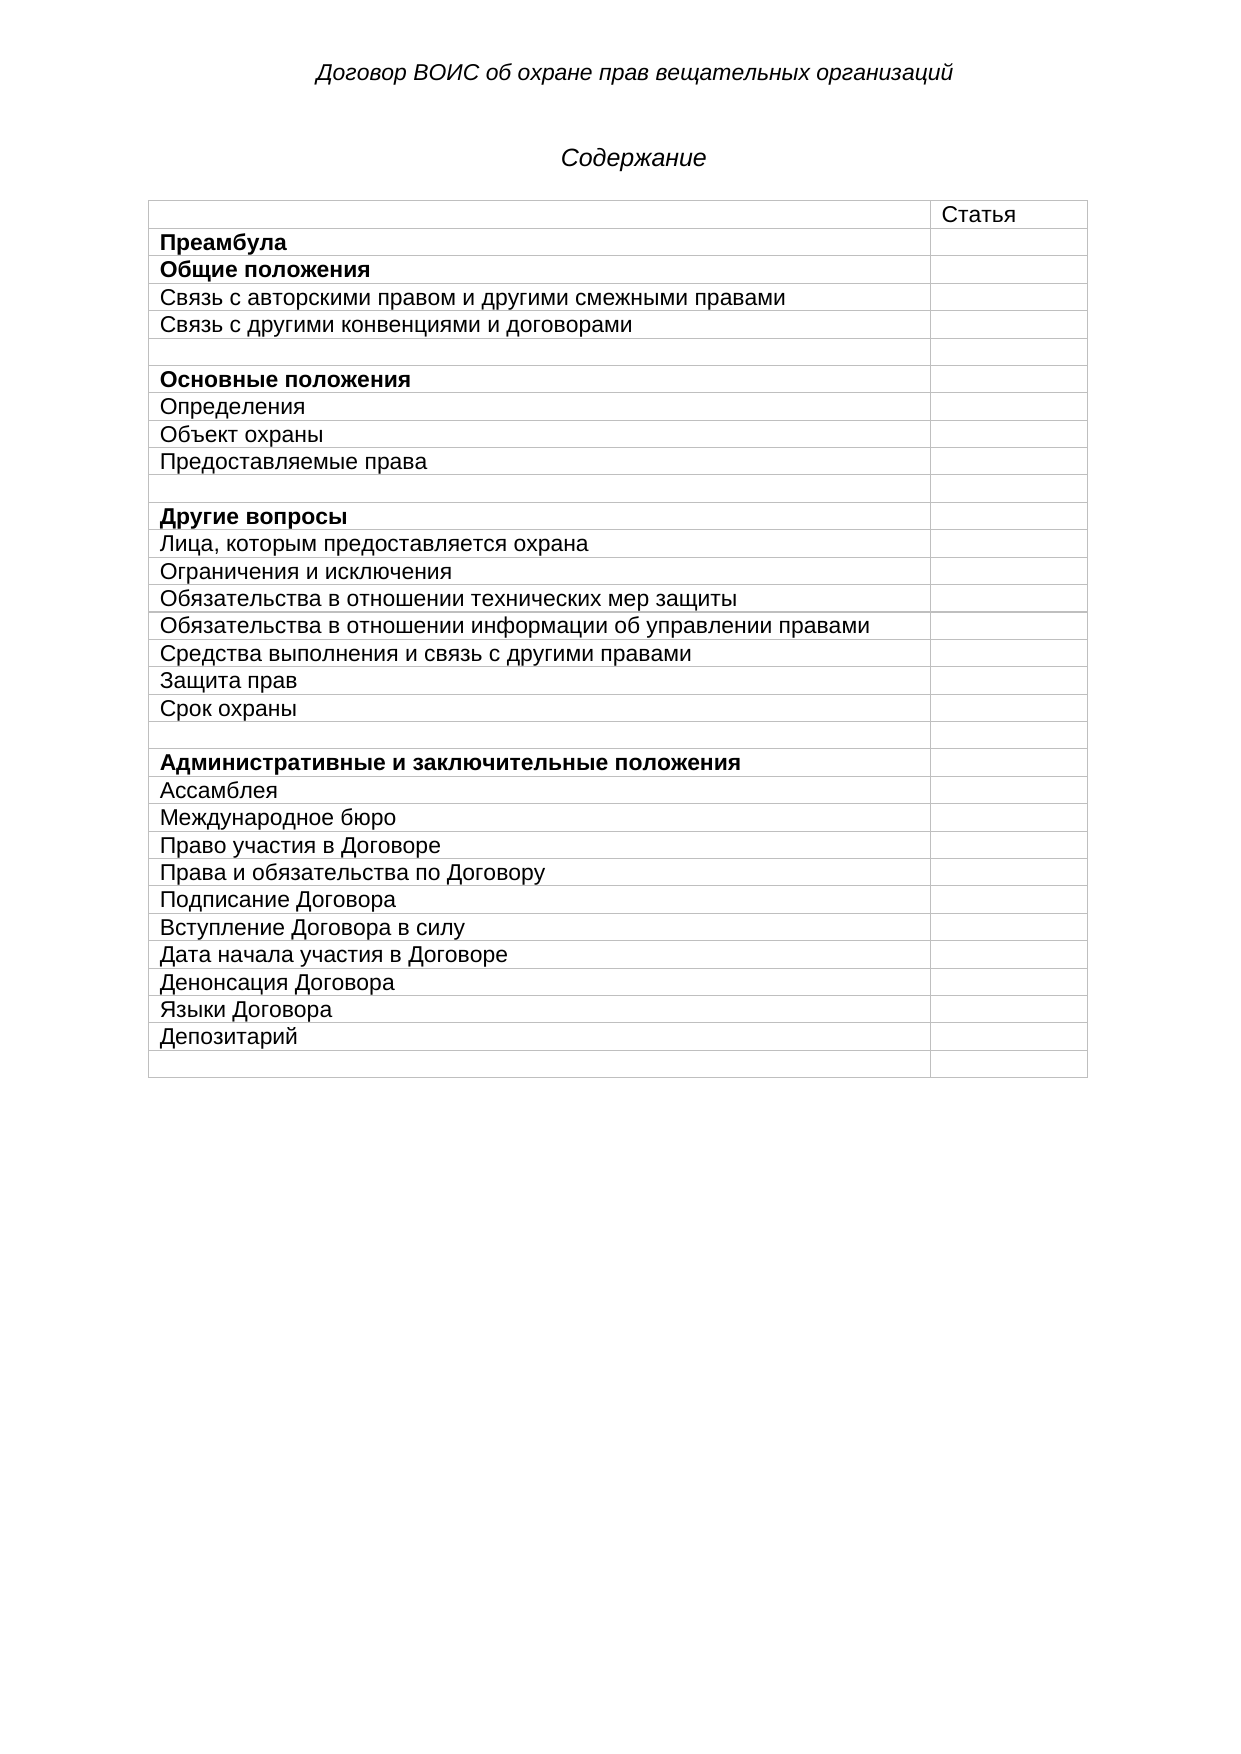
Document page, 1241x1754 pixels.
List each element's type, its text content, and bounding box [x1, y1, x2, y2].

table_cell Срок охраны [149, 695, 930, 721]
table_cell Средства выполнения и связь с другими правами [149, 640, 930, 666]
table_cell Языки Договора [149, 996, 930, 1022]
table_cell [931, 859, 1087, 885]
table_cell Определения [149, 393, 930, 419]
table_cell [931, 804, 1087, 831]
table_cell Депозитарий [149, 1023, 930, 1050]
table_cell [931, 969, 1087, 995]
table_cell [931, 777, 1087, 803]
table_cell Лица, которым предоставляется охрана [149, 530, 930, 557]
text Содержание [148, 143, 1122, 172]
table_cell [931, 1023, 1087, 1050]
table_cell Общие положения [149, 256, 930, 283]
table_cell [931, 640, 1087, 666]
table_cell [931, 339, 1087, 365]
table_cell Ассамблея [149, 777, 930, 803]
table_cell [931, 749, 1087, 776]
table_cell [931, 886, 1087, 913]
table_cell Обязательства в отношении технических мер защиты [149, 585, 930, 611]
table_cell [149, 722, 930, 748]
table_cell [149, 1051, 930, 1077]
table_cell Защита прав [149, 667, 930, 693]
table_cell Права и обязательства по Договору [149, 859, 930, 885]
table_cell Денонсация Договора [149, 969, 930, 995]
table_cell [931, 366, 1087, 392]
table_cell [931, 421, 1087, 447]
table_cell [931, 256, 1087, 283]
table_cell Связь с авторскими правом и другими смежными правами [149, 284, 930, 310]
text Договор ВОИС об охране прав вещательных организаций [148, 59, 1122, 85]
table_cell [931, 585, 1087, 611]
table_cell [931, 832, 1087, 858]
table_cell [931, 1051, 1087, 1077]
table_cell Вступление Договора в силу [149, 914, 930, 940]
table_cell [931, 229, 1087, 255]
table_cell Ограничения и исключения [149, 558, 930, 584]
table_cell [149, 475, 930, 502]
table_header [149, 201, 930, 228]
table_cell Связь с другими конвенциями и договорами [149, 311, 930, 337]
table_cell Объект охраны [149, 421, 930, 447]
table_cell [931, 475, 1087, 502]
table_cell [149, 339, 930, 365]
table_cell Основные положения [149, 366, 930, 392]
table_cell [931, 284, 1087, 310]
table_cell [931, 914, 1087, 940]
table_cell [931, 695, 1087, 721]
table_cell [931, 996, 1087, 1022]
table_cell [931, 311, 1087, 337]
table_header Статья [931, 201, 1087, 228]
table_cell [931, 613, 1087, 639]
table_cell [931, 448, 1087, 474]
table_cell Право участия в Договоре [149, 832, 930, 858]
table_cell Административные и заключительные положения [149, 749, 930, 776]
table_cell Преамбула [149, 229, 930, 255]
table_cell [931, 530, 1087, 557]
table_cell [931, 503, 1087, 529]
table_cell [931, 941, 1087, 967]
table_cell Подписание Договора [149, 886, 930, 913]
table_cell Другие вопросы [149, 503, 930, 529]
table_cell [931, 667, 1087, 693]
table_cell Предоставляемые права [149, 448, 930, 474]
table_cell [931, 393, 1087, 419]
table_cell Дата начала участия в Договоре [149, 941, 930, 967]
table_cell Обязательства в отношении информации об управлении правами [149, 613, 930, 639]
table_cell [931, 558, 1087, 584]
table_cell [931, 722, 1087, 748]
table_cell Международное бюро [149, 804, 930, 831]
